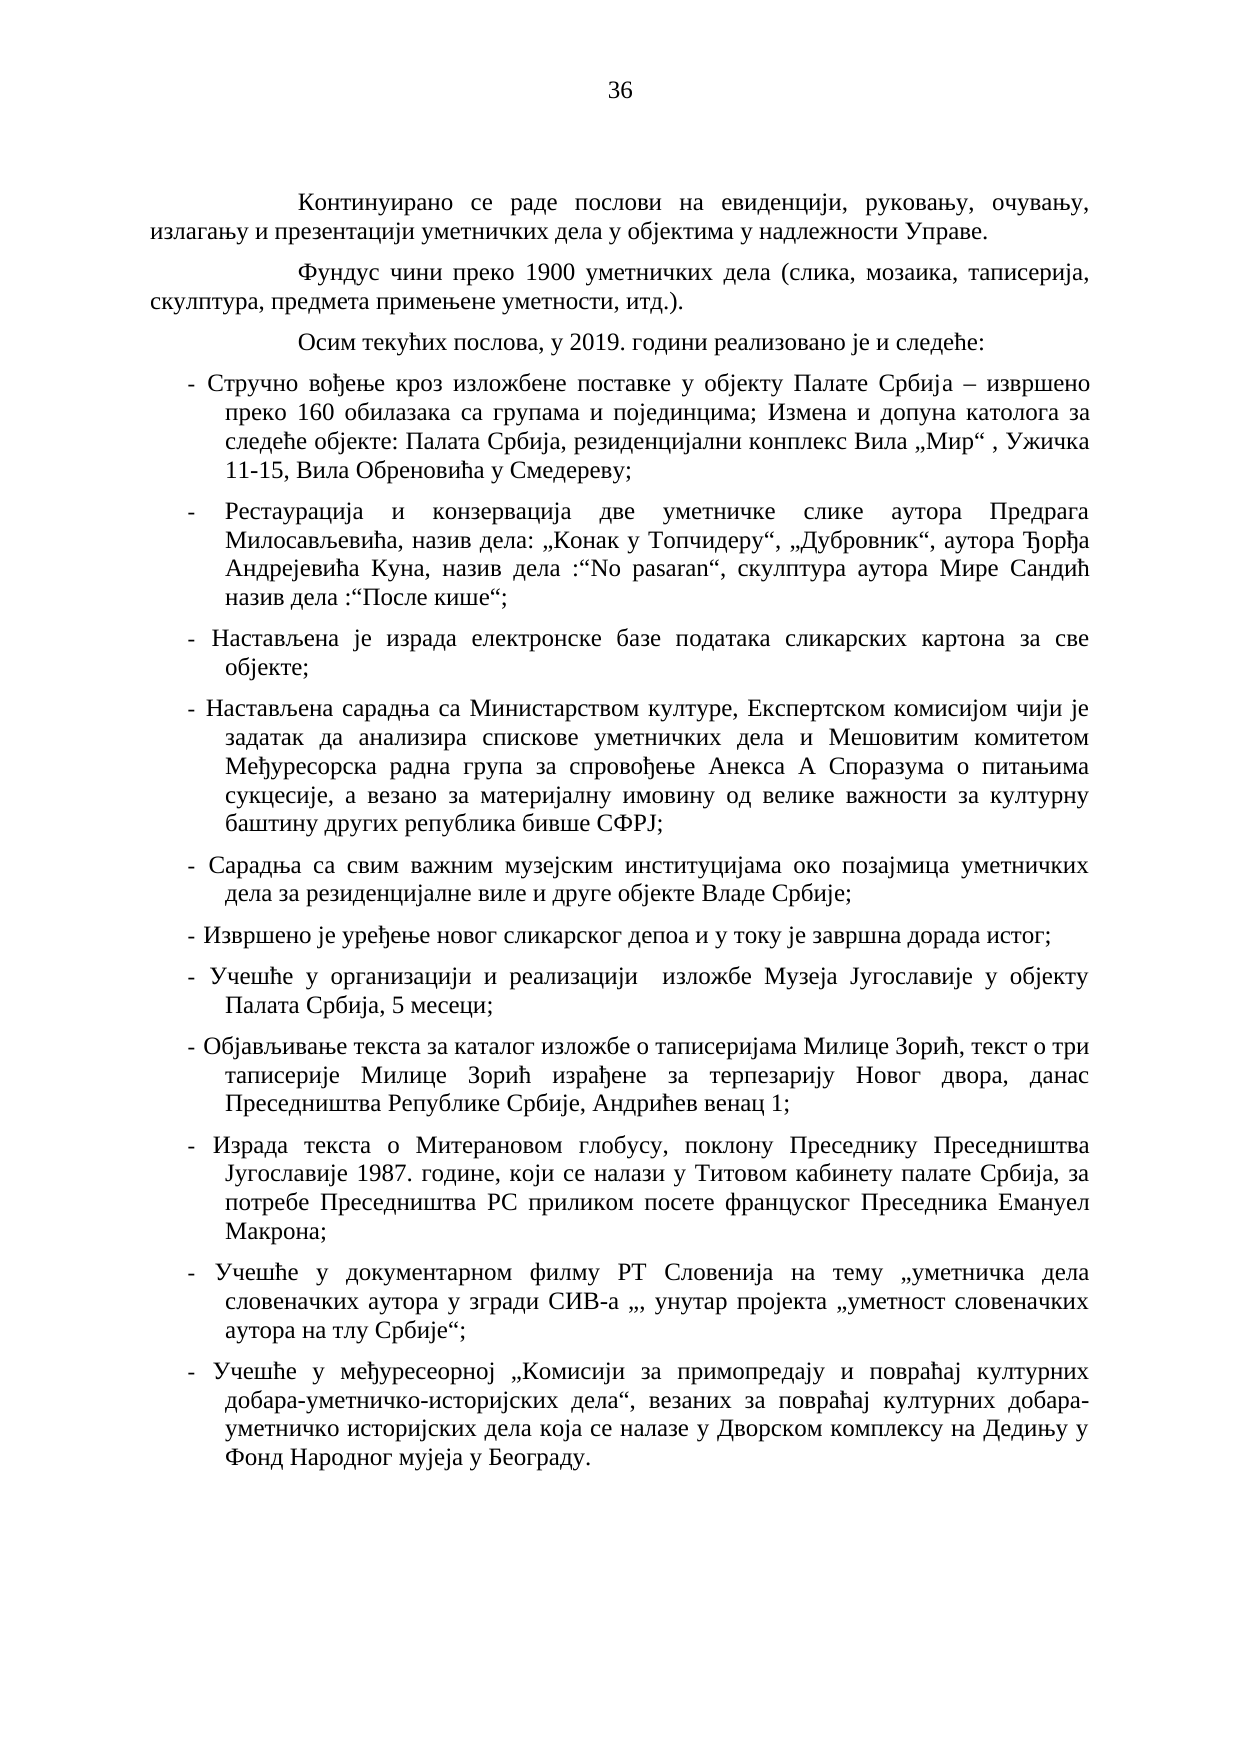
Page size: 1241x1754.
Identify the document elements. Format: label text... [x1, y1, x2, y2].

list Настављена сарадња са Министарством културе, Експертском комисијом чији је задатак да анализира спискове уметничких дела и Мешовитим комитетом Међуресорска радна група за спровођење Анекса А Споразума о питањима сукцесије, а везано за материјалну имовину од велике важности за културну баштину других република бивше СФРЈ; [187, 693, 1090, 837]
text Континуирано се раде послови на евиденцији, руковању, очувању, излагању и презентацији уметничких дела у објектима у надлежности Управе. [150, 187, 1090, 245]
list Учешће у документарном филму РТ Словенија на тему „уметничка дела словеначких аутора у згради СИВ-а „, унутар пројекта „уметност словеначких аутора на тлу Србије“; [187, 1257, 1090, 1343]
list Израда текста о Митерановом глобусу, поклону Преседнику Преседништва Југославије 1987. године, који се налази у Титовом кабинету палате Србија, за потребе Преседништва РС приликом посете француског Преседника Емануел Макрона; [187, 1130, 1090, 1245]
list Сарадња са свим важним музејским институцијама око позајмица уметничких дела за резиденцијалне виле и друге објекте Владе Србије; [187, 850, 1090, 907]
text Осим текућих послова, у 2019. години реализовано је и следеће: [150, 327, 1090, 356]
text Фундус чини преко 1900 уметничких дела (слика, мозаика, таписерија, скулптура, предмета примењене уметности, итд.). [150, 257, 1090, 315]
list Учешће у организацији и реализацији изложбе Музеја Југославије у објекту Палата Србија, 5 месеци; [187, 961, 1090, 1018]
list Стручно вођење кроз изложбене поставке у објекту Палате Србијa – извршено преко 160 обилазака са групама и појединцима; Измена и допуна католога за следеће објекте: Палата Србија, резиденцијални конплекс Вила „Мир“ , Ужичка 11-15, Вила Обреновића у Смедереву; [187, 368, 1090, 483]
list Извршено је уређење новог сликарског депоа и у току је завршна дорада истог; [187, 920, 1090, 948]
list Настављена је израда електронске базе података сликарских картона за све објекте; [187, 623, 1090, 681]
list Рестаурација и конзервација две уметничке слике аутора Предрага Милосављевића, назив дела: „Конак у Топчидеру“, „Дубровник“, аутора Ђорђа Андрејевића Куна, назив дела :“No pasaran“, скулптура аутора Мире Сандић назив дела :“После кише“; [187, 496, 1090, 611]
list Објављивање текста за каталог изложбе о таписеријама Милице Зорић, текст о три таписерије Милице Зорић израђене за терпезарију Новог двора, данас Преседништва Републике Србије, Андрићев венац 1; [187, 1031, 1090, 1117]
list Учешће у међуресеорној „Комисији за примопредају и повраћај културних добара-уметничко-историјских дела“, везаних за повраћај културних добара-уметничко историјских дела која се налазе у Дворском комплексу на Дедињу у Фонд Народног мујеја у Београду. [187, 1356, 1090, 1471]
